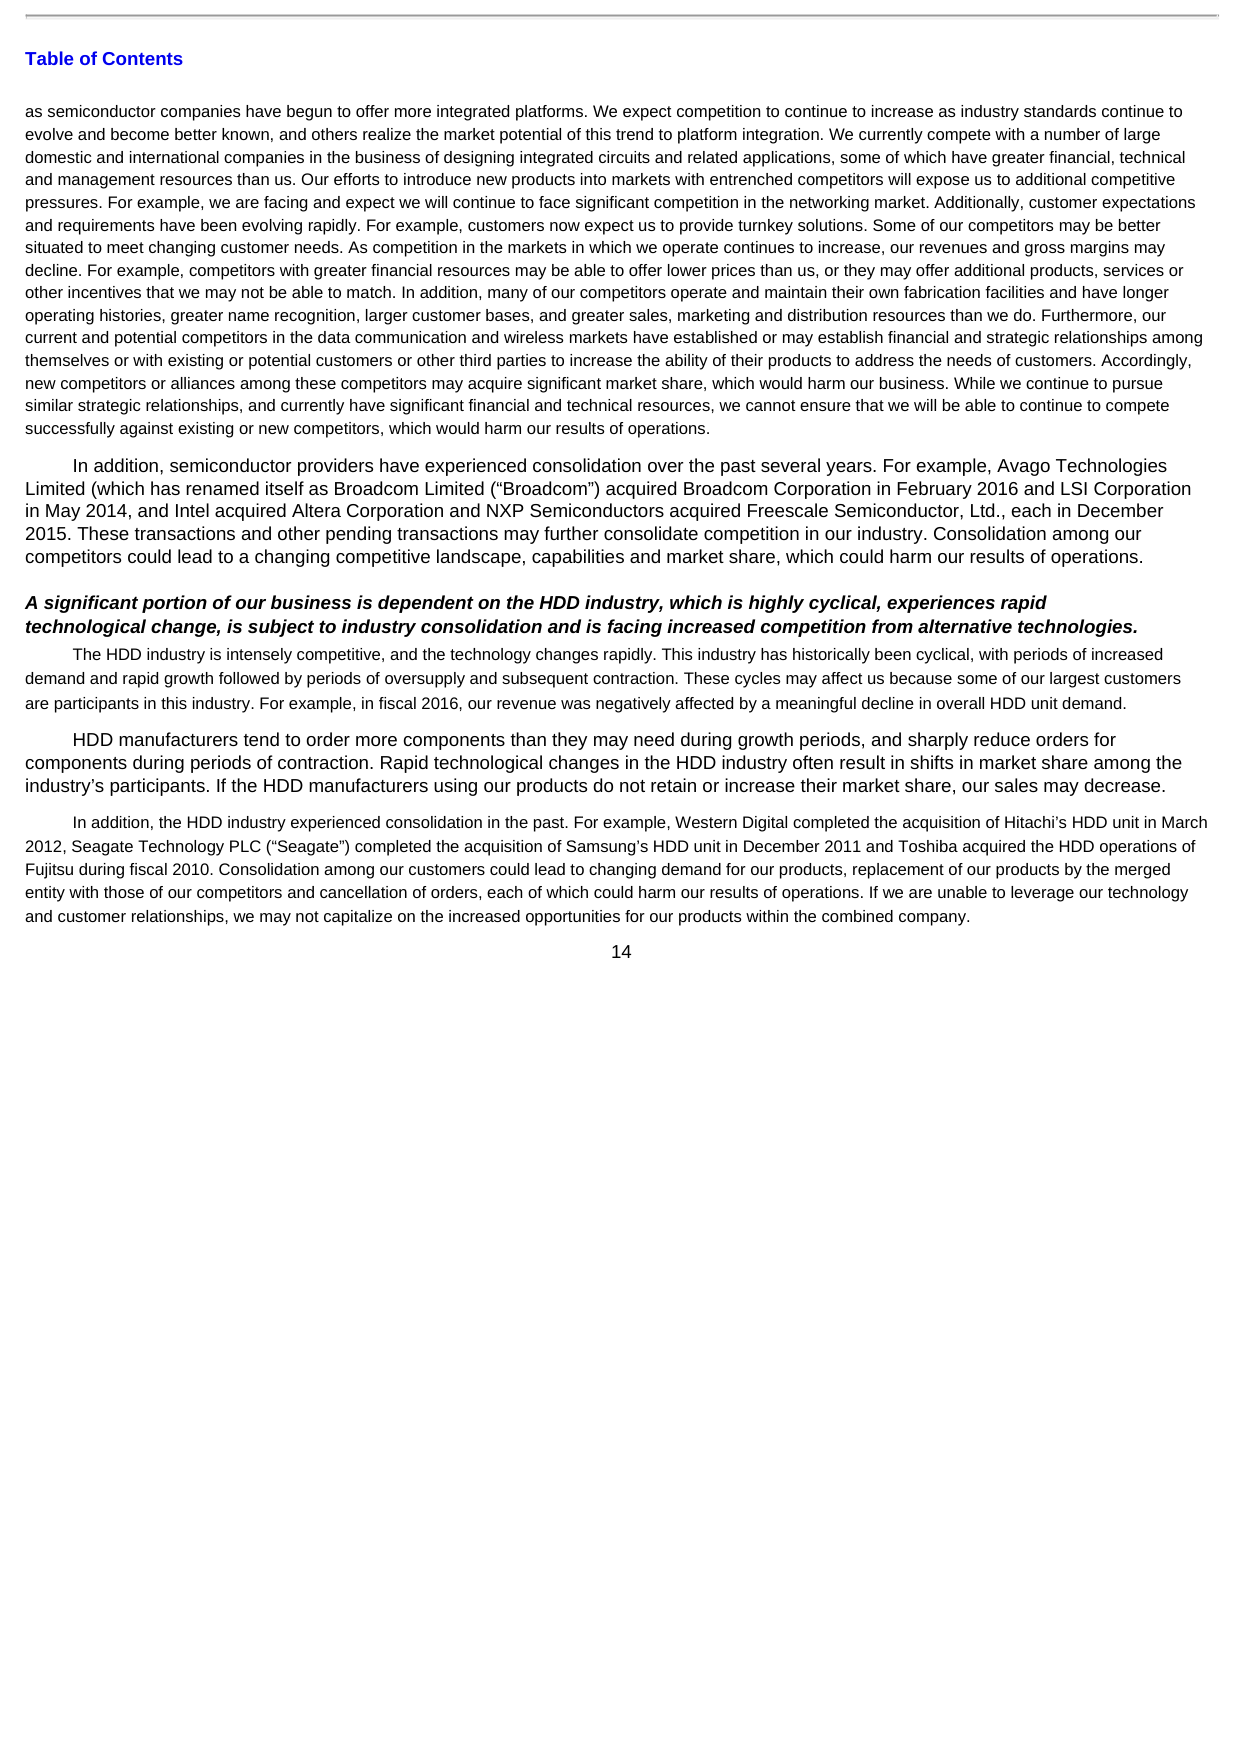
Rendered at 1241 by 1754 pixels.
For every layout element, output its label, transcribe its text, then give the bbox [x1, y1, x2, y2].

text HDD manufacturers tend to order more components than they may need during growth periods, and sharply reduce orders for components during periods of contraction. Rapid technological changes in the HDD industry often result in shifts in market share among the industry’s participants. If the HDD manufacturers using our products do not retain or increase their market share, our sales may decrease. [25, 729, 1199, 797]
text In addition, the HDD industry experienced consolidation in the past. For example, Western Digital completed the acquisition of Hitachi’s HDD unit in March 2012, Seagate Technology PLC (“Seagate”) completed the acquisition of Samsung’s HDD unit in December 2011 and Toshiba acquired the HDD operations of Fujitsu during fiscal 2010. Consolidation among our customers could lead to changing demand for our products, replacement of our products by the merged entity with those of our competitors and cancellation of orders, each of which could harm our results of operations. If we are unable to leverage our technology and customer relationships, we may not capitalize on the increased opportunities for our products within the combined company. [25, 813, 1209, 926]
text A significant portion of our business is dependent on the HDD industry, which is highly cyclical, experiences rapid technological change, is subject to industry consolidation and is facing increased competition from alternative technologies. [25, 592, 1155, 637]
picture [23, 14, 1220, 21]
text as semiconductor companies have begun to offer more integrated platforms. We expect competition to continue to increase as industry standards continue to evolve and become better known, and others realize the market potential of this trend to platform integration. We currently compete with a number of large domestic and international companies in the business of designing integrated circuits and related applications, some of which have greater financial, technical and management resources than us. Our efforts to introduce new products into markets with entrenched competitors will expose us to additional competitive pressures. For example, we are facing and expect we will continue to face significant competition in the networking market. Additionally, customer expectations and requirements have been evolving rapidly. For example, customers now expect us to provide turnkey solutions. Some of our competitors may be better situated to meet changing customer needs. As competition in the markets in which we operate continues to increase, our revenues and gross margins may decline. For example, competitors with greater financial resources may be able to offer lower prices than us, or they may offer additional products, services or other incentives that we may not be able to match. In addition, many of our competitors operate and maintain their own fabrication facilities and have longer operating histories, greater name recognition, larger customer bases, and greater sales, marketing and distribution resources than we do. Furthermore, our current and potential competitors in the data communication and wireless markets have established or may establish financial and strategic relationships among themselves or with existing or potential customers or other third parties to increase the ability of their products to address the needs of customers. Accordingly, new competitors or alliances among these competitors may acquire significant market share, which would harm our business. While we continue to pursue similar strategic relationships, and currently have significant financial and technical resources, we cannot ensure that we will be able to continue to compete successfully against existing or new competitors, which would harm our results of operations. [25, 102, 1215, 438]
text In addition, semiconductor providers have experienced consolidation over the past several years. For example, Avago Technologies Limited (which has renamed itself as Broadcom Limited (“Broadcom”) acquired Broadcom Corporation in February 2016 and LSI Corporation in May 2014, and Intel acquired Altera Corporation and NXP Semiconductors acquired Freescale Semiconductor, Ltd., each in December 2015. These transactions and other pending transactions may further consolidate competition in our industry. Consolidation among our competitors could lead to a changing competitive landscape, capabilities and market share, which could harm our results of operations. [25, 454, 1211, 567]
text Table of Contents [25, 48, 1215, 69]
text 14 [25, 940, 1217, 962]
text The HDD industry is intensely competitive, and the technology changes rapidly. This industry has historically been cyclical, with periods of increased demand and rapid growth followed by periods of oversupply and subsequent contraction. These cycles may affect us because some of our largest customers are participants in this industry. For example, in fiscal 2016, our revenue was negatively affected by a meaningful decline in overall HDD unit demand. [25, 645, 1192, 713]
